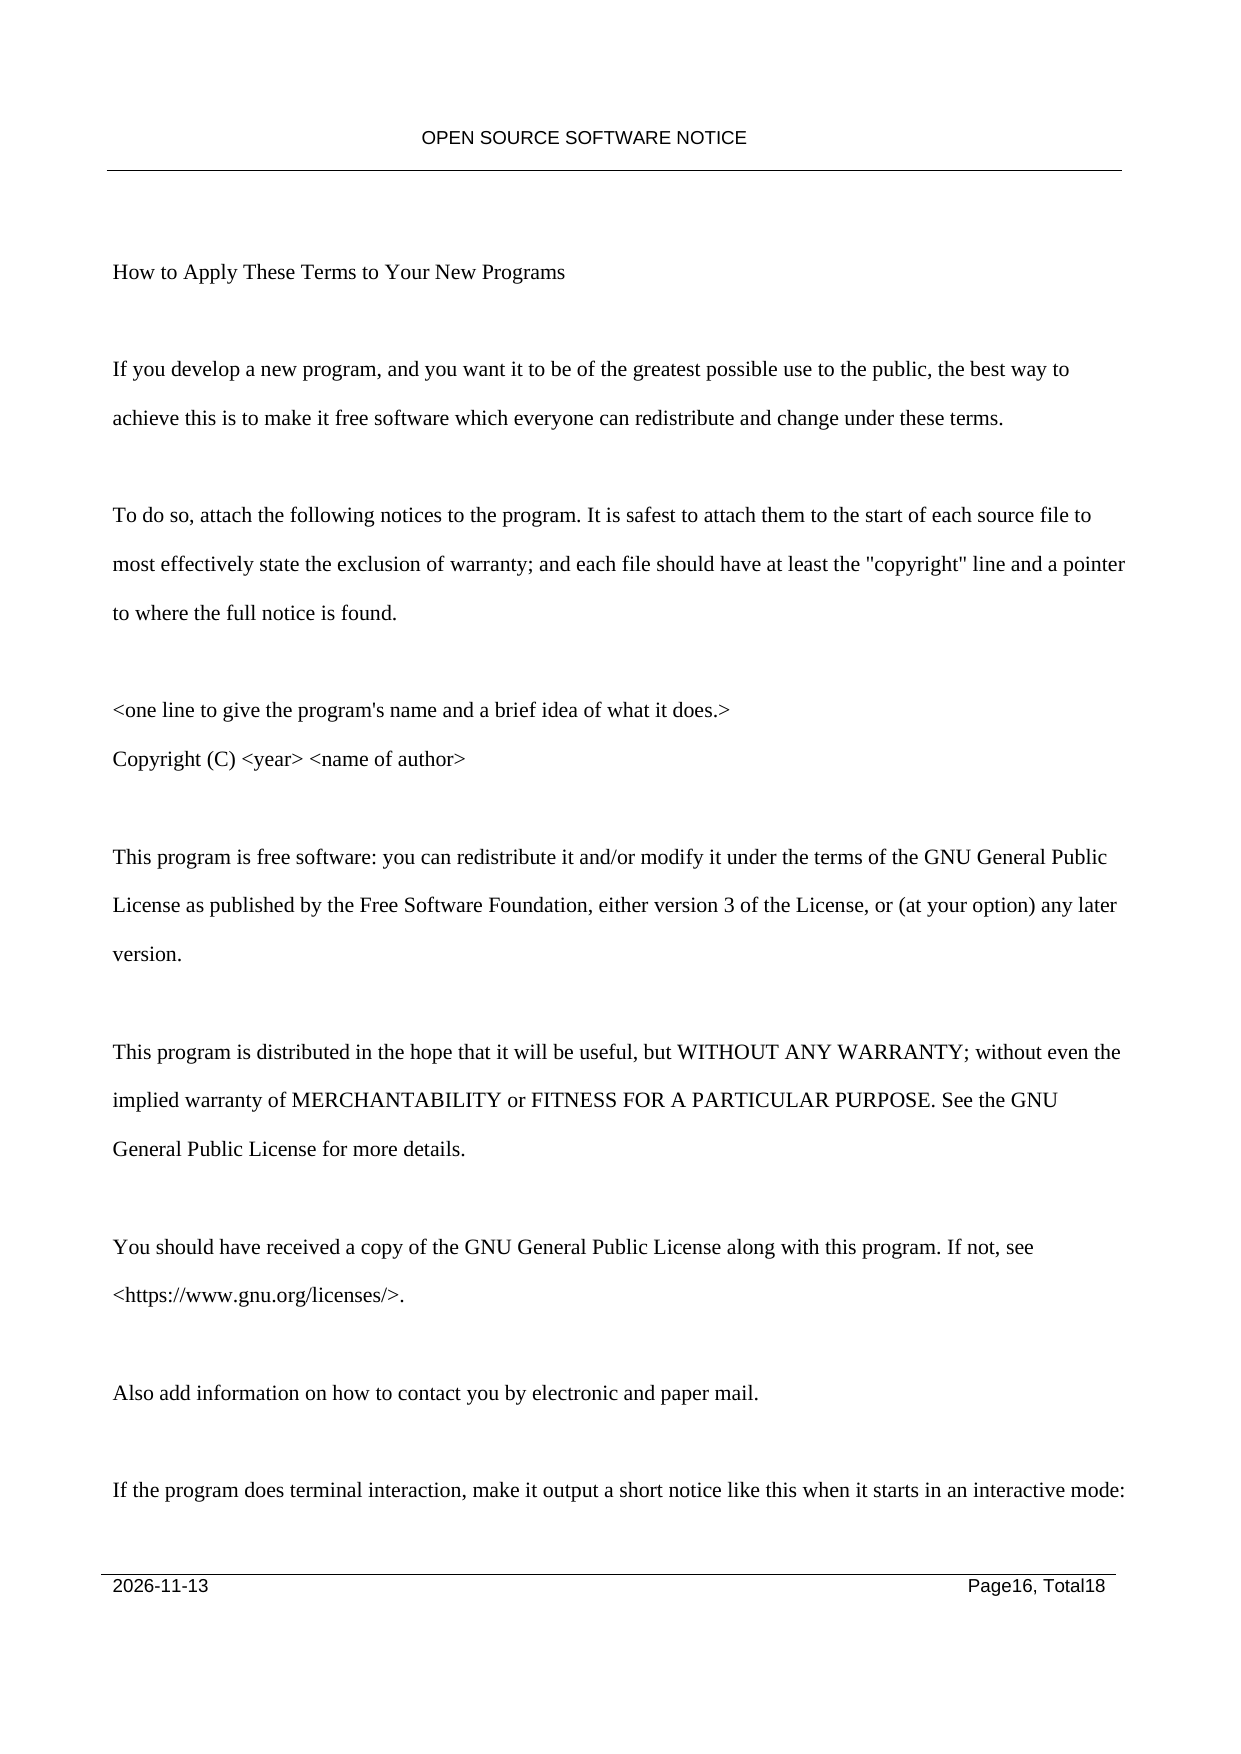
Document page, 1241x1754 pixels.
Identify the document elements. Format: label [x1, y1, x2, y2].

text [112, 206, 1128, 1506]
